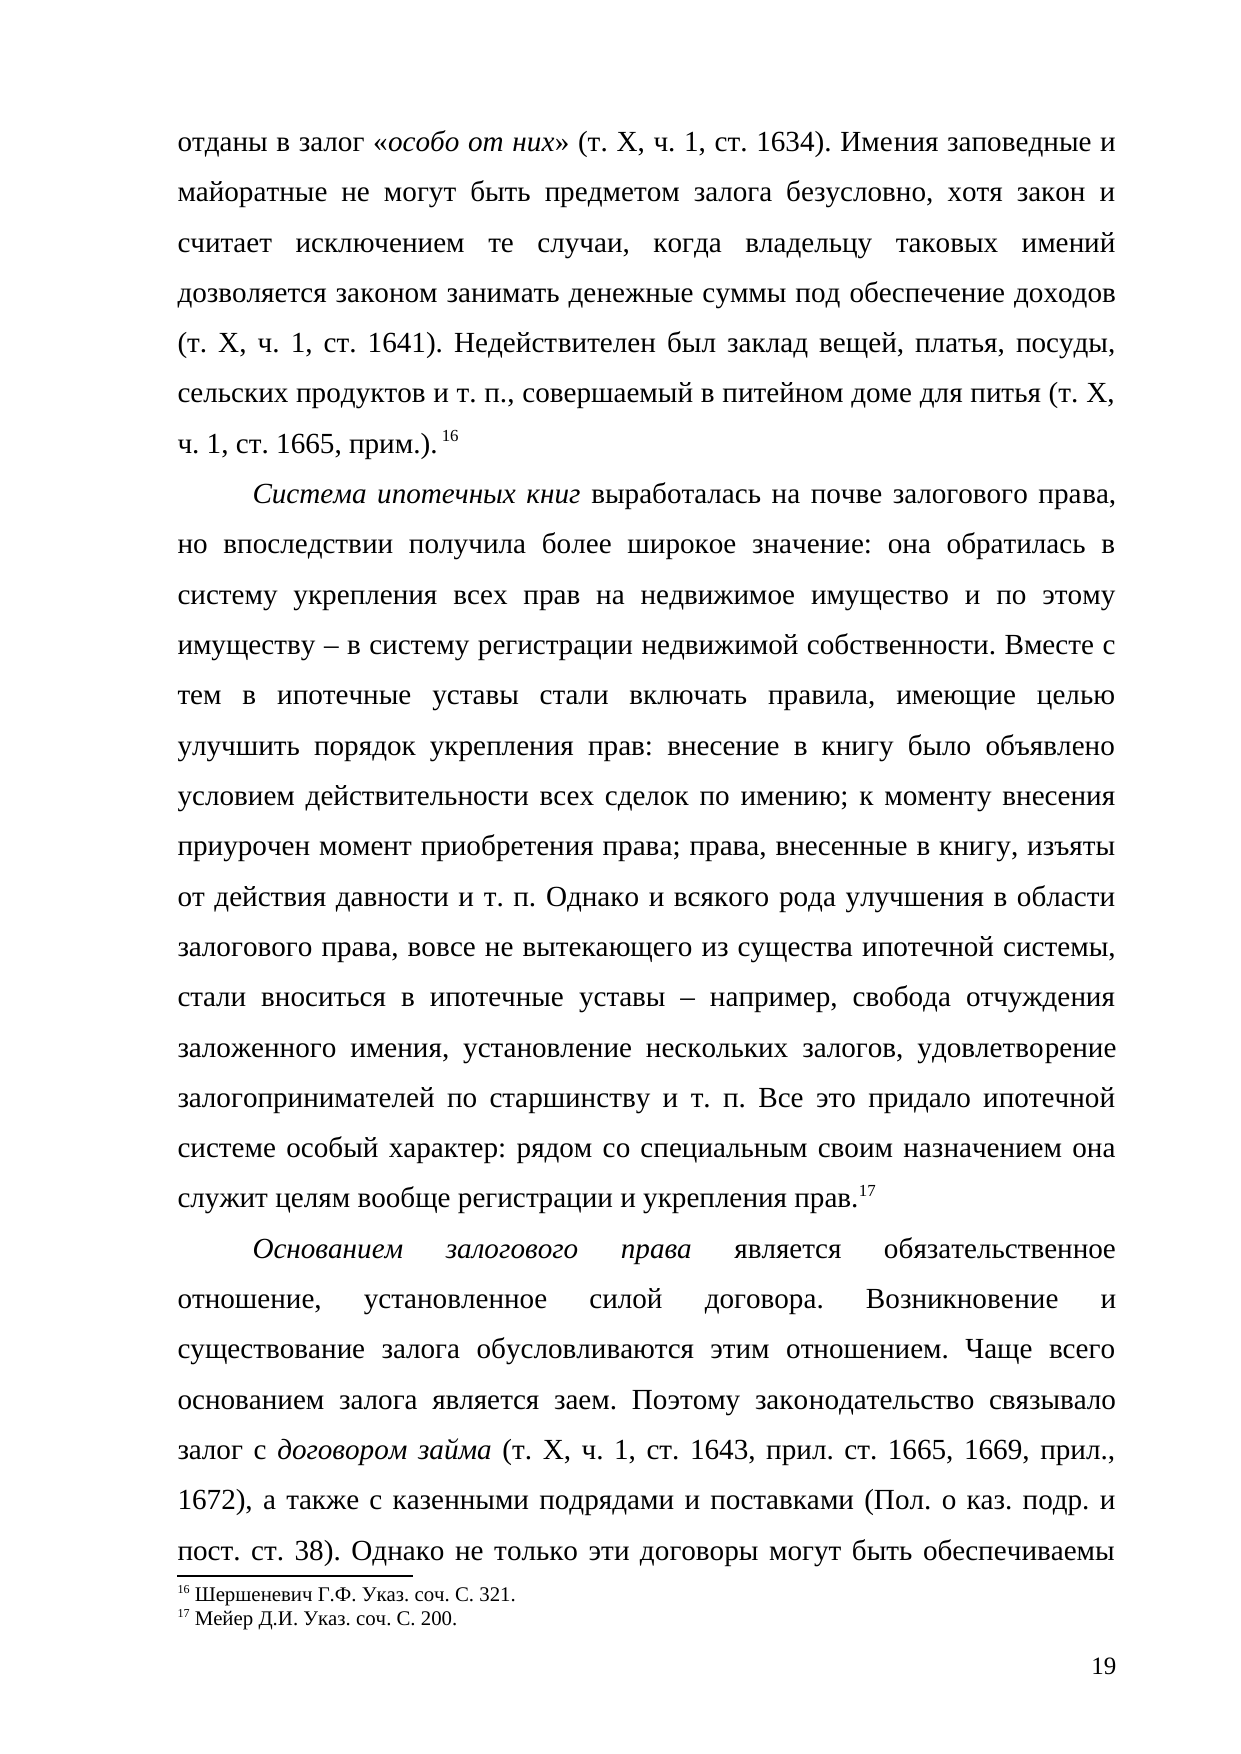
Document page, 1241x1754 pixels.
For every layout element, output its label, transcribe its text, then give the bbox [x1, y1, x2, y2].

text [177, 1231, 1116, 1566]
text Система ипотечных книг выработалась на почве залогового права, но впоследствии получила более широкое значение: она обратилась в систему укрепления всех прав на недвижимое имущество и по этому имуществу – в систему регистрации недвижимой собственности. Вместе с тем в ипотечные уставы стали включать правила, имеющие целью улучшить порядок укрепления прав: внесение в книгу было объявлено условием действительности всех сделок по имению; к моменту внесения приурочен момент приобретения права; права, внесенные в книгу, изъяты от действия давности и т. п. Однако и всякого рода улучшения в области залогового права, вовсе не вытекающего из существа ипотечной системы, стали вноситься в ипотечные уставы – например, свобода отчуждения заложенного имения, установление нескольких залогов, удовлетворение залогопринимателей по старшинству и т. п. Все это придало ипотечной системе особый характер: рядом со специальным своим назначением она служит целям вообще регистрации и укрепления прав. [177, 476, 1116, 1214]
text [177, 124, 1116, 459]
